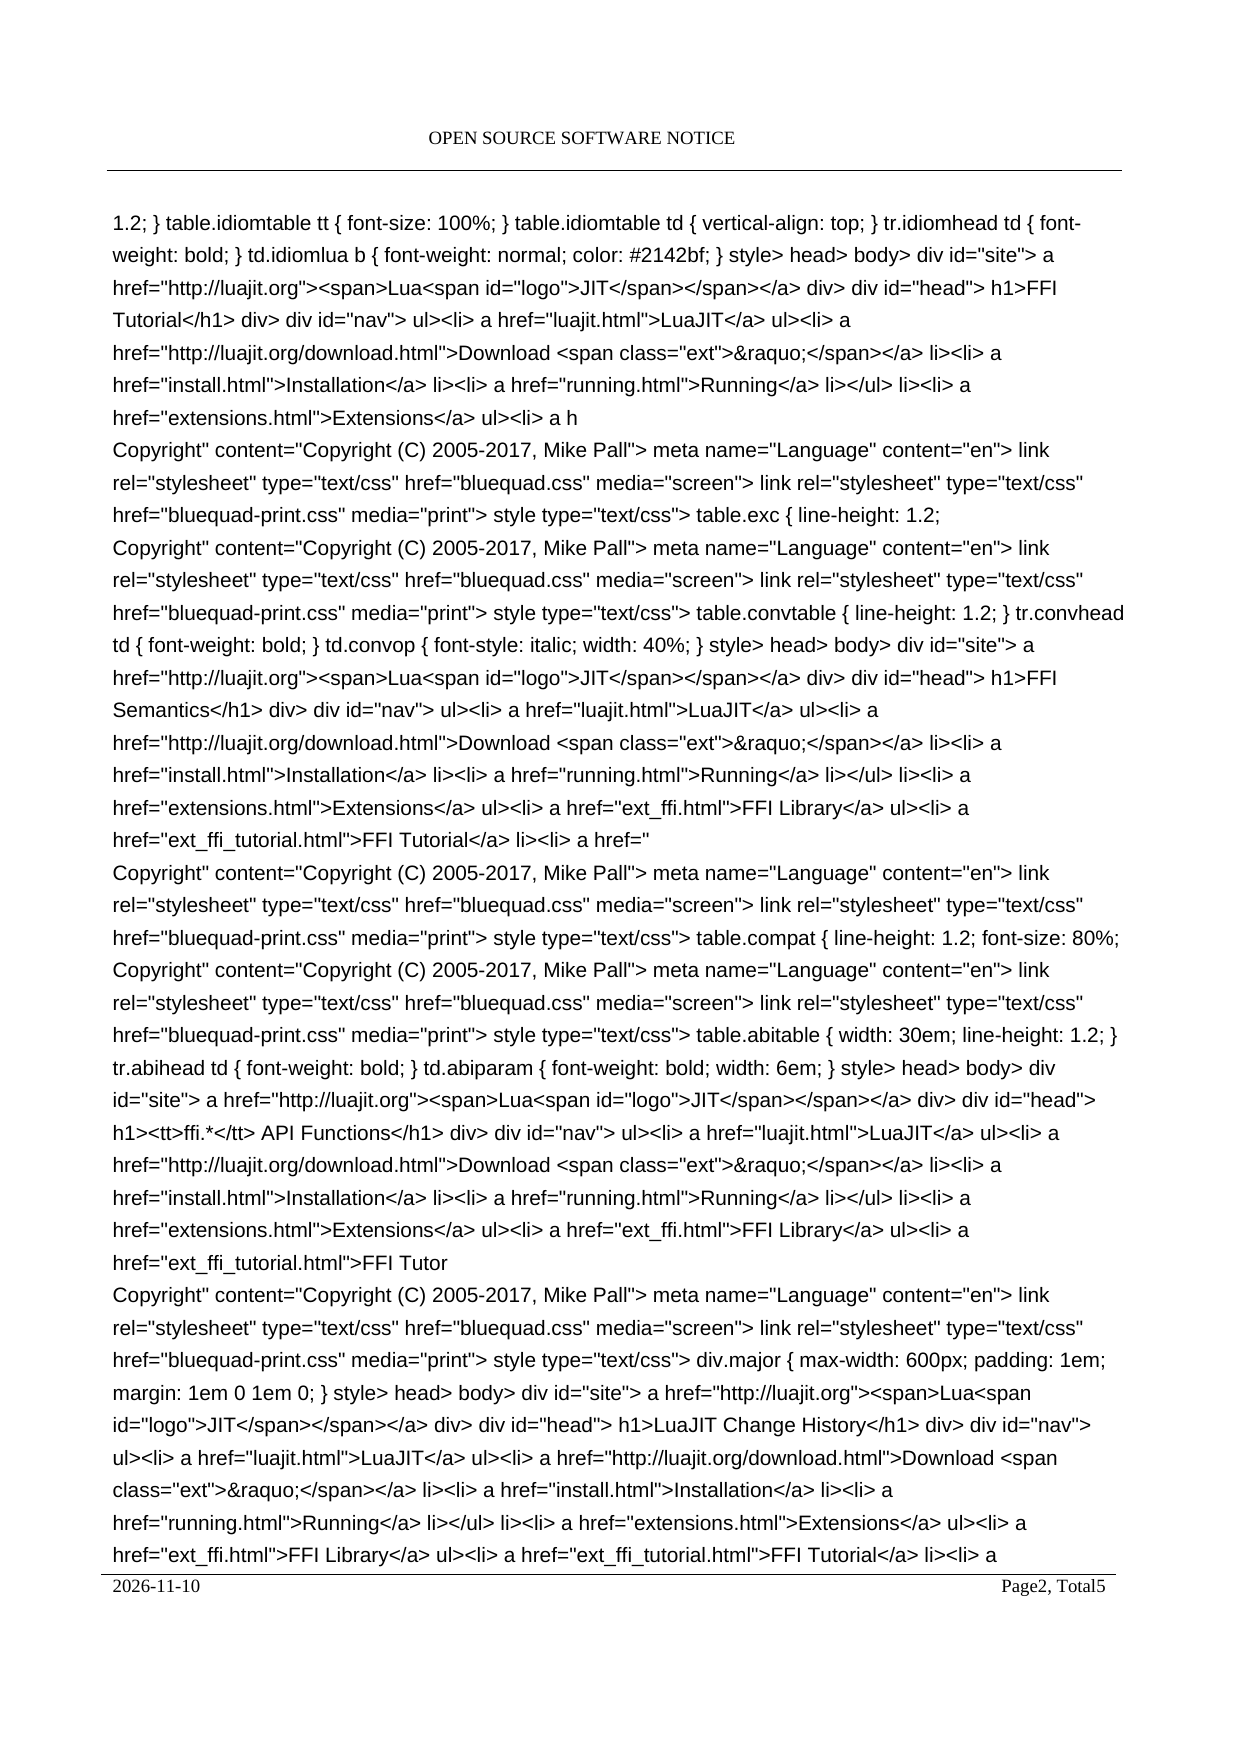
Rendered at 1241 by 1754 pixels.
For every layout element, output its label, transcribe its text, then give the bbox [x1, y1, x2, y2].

text Copyright" content="Copyright (C) 2005-2017, Mike Pall"> meta name="Language" content="en"> link rel="stylesheet" type="text/css" href="bluequad.css" media="screen"> link rel="stylesheet" type="text/css" href="bluequad-print.css" media="print"> style type="text/css"> table.compat { line-height: 1.2; font-size: 80%; [112, 856, 1128, 954]
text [112, 206, 1128, 434]
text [112, 1279, 1128, 1571]
text Copyright" content="Copyright (C) 2005-2017, Mike Pall"> meta name="Language" content="en"> link rel="stylesheet" type="text/css" href="bluequad.css" media="screen"> link rel="stylesheet" type="text/css" href="bluequad-print.css" media="print"> style type="text/css"> table.abitable { width: 30em; line-height: 1.2; } tr.abihead td { font-weight: bold; } td.abiparam { font-weight: bold; width: 6em; } style> head> body> div id="site"> a href="http://luajit.org"><span>Lua<span id="logo">JIT</span></span></a> div> div id="head"> h1><tt>ffi.*</tt> API Functions</h1> div> div id="nav"> ul><li> a href="luajit.html">LuaJIT</a> ul><li> a href="http://luajit.org/download.html">Download <span class="ext">&raquo;</span></a> li><li> a href="install.html">Installation</a> li><li> a href="running.html">Running</a> li></ul> li><li> a href="extensions.html">Extensions</a> ul><li> a href="ext_ffi.html">FFI Library</a> ul><li> a href="ext_ffi_tutorial.html">FFI Tutor [112, 954, 1128, 1279]
text Copyright" content="Copyright (C) 2005-2017, Mike Pall"> meta name="Language" content="en"> link rel="stylesheet" type="text/css" href="bluequad.css" media="screen"> link rel="stylesheet" type="text/css" href="bluequad-print.css" media="print"> style type="text/css"> table.exc { line-height: 1.2; [112, 434, 1128, 531]
text Copyright" content="Copyright (C) 2005-2017, Mike Pall"> meta name="Language" content="en"> link rel="stylesheet" type="text/css" href="bluequad.css" media="screen"> link rel="stylesheet" type="text/css" href="bluequad-print.css" media="print"> style type="text/css"> table.convtable { line-height: 1.2; } tr.convhead td { font-weight: bold; } td.convop { font-style: italic; width: 40%; } style> head> body> div id="site"> a href="http://luajit.org"><span>Lua<span id="logo">JIT</span></span></a> div> div id="head"> h1>FFI Semantics</h1> div> div id="nav"> ul><li> a href="luajit.html">LuaJIT</a> ul><li> a href="http://luajit.org/download.html">Download <span class="ext">&raquo;</span></a> li><li> a href="install.html">Installation</a> li><li> a href="running.html">Running</a> li></ul> li><li> a href="extensions.html">Extensions</a> ul><li> a href="ext_ffi.html">FFI Library</a> ul><li> a href="ext_ffi_tutorial.html">FFI Tutorial</a> li><li> a href=" [112, 531, 1128, 856]
